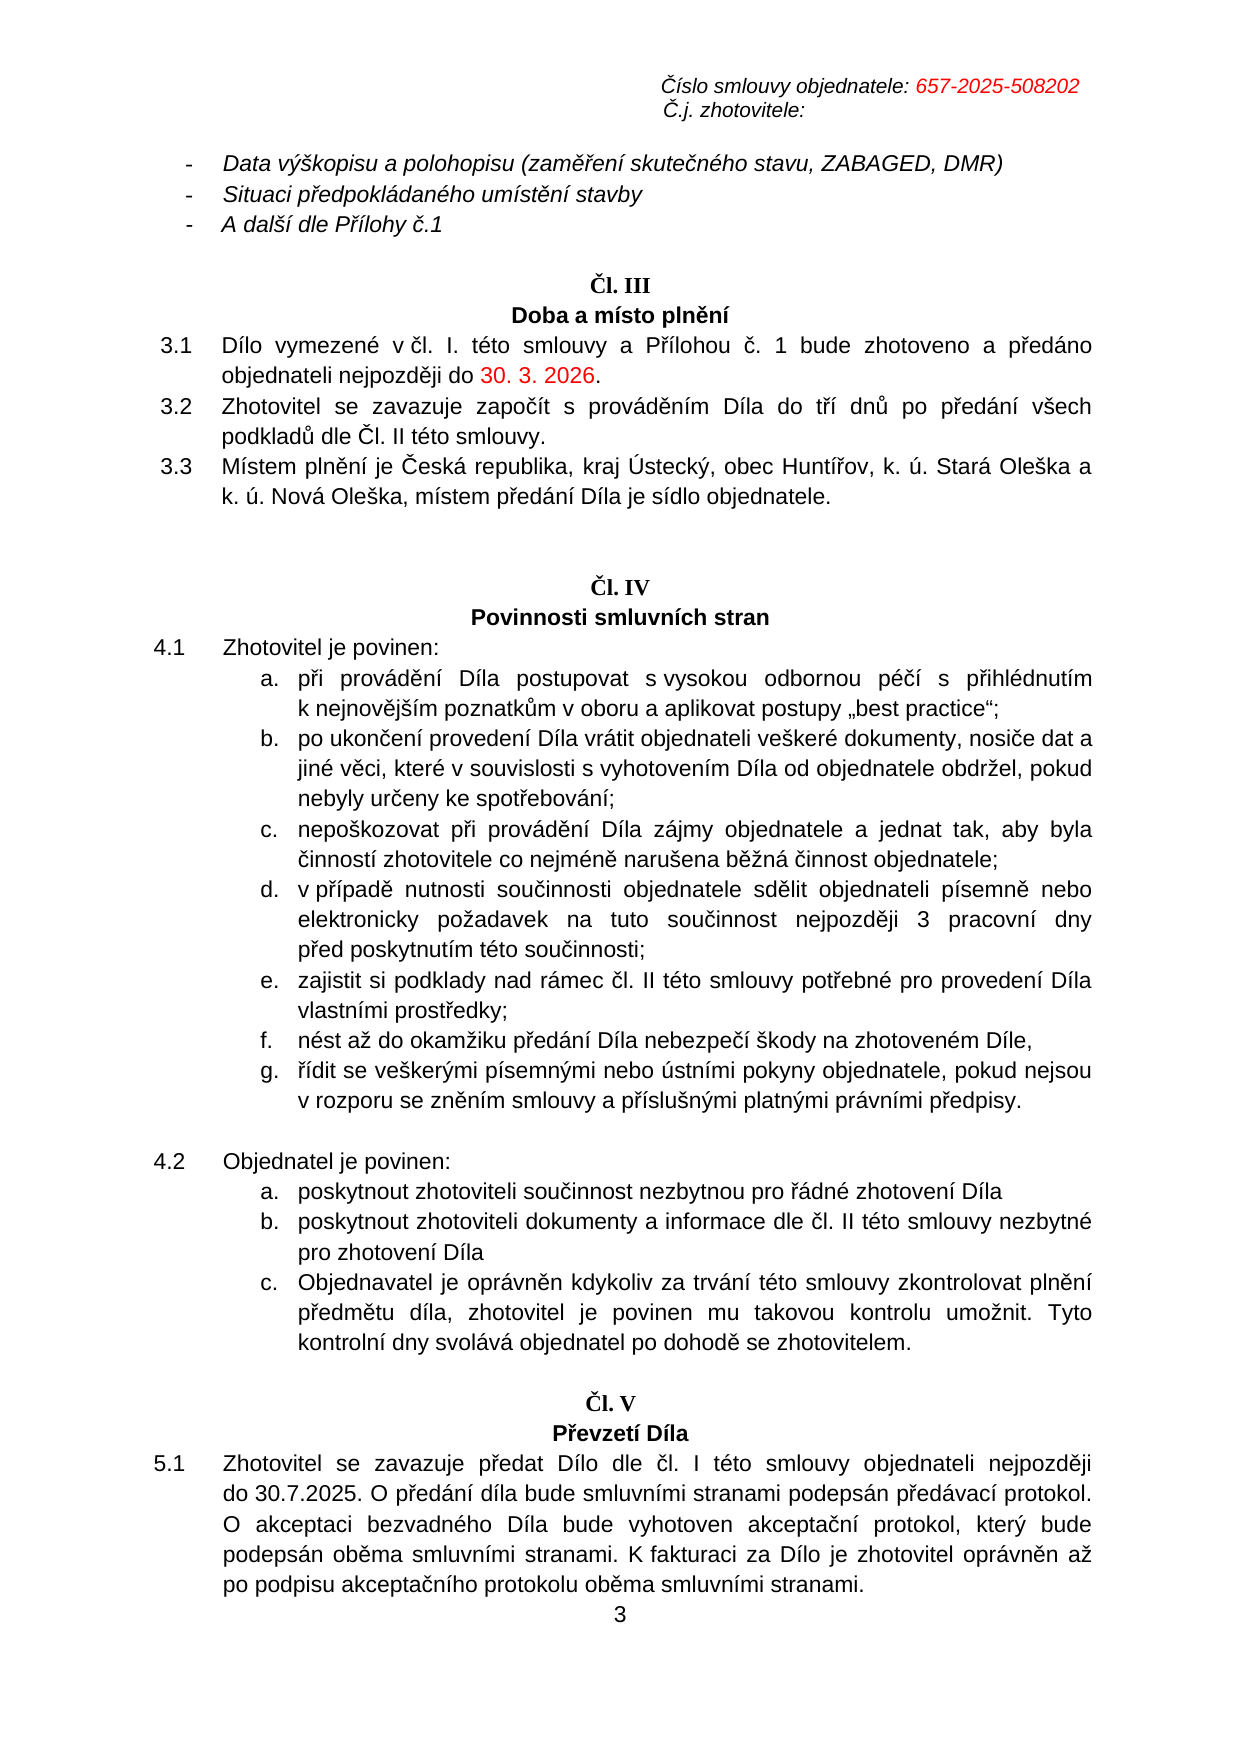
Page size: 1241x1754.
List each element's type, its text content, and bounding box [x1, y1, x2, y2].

list nést až do okamžiku předání Díla nebezpečí škody na zhotoveném Díle, [260, 1027, 1093, 1053]
list poskytnout zhotoviteli součinnost nezbytnou pro řádné zhotovení Díla [260, 1178, 1093, 1204]
list Situaci předpokládaného umístění stavby [185, 181, 1093, 207]
list poskytnout zhotoviteli dokumenty a informace dle čl. II této smlouvy nezbytné pro zhotovení Díla [260, 1208, 1093, 1265]
list Objednavatel je oprávněn kdykoliv za trvání této smlouvy zkontrolovat plnění předmětu díla, zhotovitel je povinen mu takovou kontrolu umožnit. Tyto kontrolní dny svolává objednatel po dohodě se zhotovitelem. [260, 1269, 1093, 1356]
list v případě nutnosti součinnosti objednatele sdělit objednateli písemně nebo elektronicky požadavek na tuto součinnost nejpozději 3 pracovní dny před poskytnutím této součinnosti; [260, 876, 1093, 963]
list Dílo vymezené v čl. I. této smlouvy a Přílohou č. 1 bude zhotoveno a předáno objednateli nejpozději do 30. 3. 2026. [192, 332, 1093, 389]
list při provádění Díla postupovat s vysokou odbornou péčí s přihlédnutím k nejnovějším poznatkům v oboru a aplikovat postupy „best practice“; [260, 664, 1093, 721]
list řídit se veškerými písemnými nebo ústními pokyny objednatele, pokud nejsou v rozporu se zněním smlouvy a příslušnými platnými právními předpisy. [260, 1057, 1093, 1114]
list Zhotovitel je povinen: [185, 634, 1093, 661]
list nepoškozovat při provádění Díla zájmy objednatele a jednat tak, aby byla činností zhotovitele co nejméně narušena běžná činnost objednatele; [260, 816, 1093, 872]
list Zhotovitel se zavazuje započít s prováděním Díla do tří dnů po předání všech podkladů dle Čl. II této smlouvy. [192, 393, 1093, 449]
list Povinnosti smluvních stran [148, 574, 1093, 631]
list Místem plnění je Česká republika, kraj Ústecký, obec Huntířov, k. ú. Stará Oleška a k. ú. Nová Oleška, místem předání Díla je sídlo objednatele. [192, 453, 1093, 509]
list po ukončení provedení Díla vrátit objednateli veškeré dokumenty, nosiče dat a jiné věci, které v souvislosti s vyhotovením Díla od objednatele obdržel, pokud nebyly určeny ke spotřebování; [260, 725, 1093, 812]
list zajistit si podklady nad rámec čl. II této smlouvy potřebné pro provedení Díla vlastními prostředky; [260, 967, 1093, 1023]
list Doba a místo plnění [148, 272, 1093, 328]
list Zhotovitel se zavazuje předat Dílo dle čl. I této smlouvy objednateli nejpozději do 30.7.2025. O předání díla bude smluvními stranami podepsán předávací protokol. O akceptaci bezvadného Díla bude vyhotoven akceptační protokol, který bude podepsán oběma smluvními stranami. K fakturaci za Dílo je zhotovitel oprávněn až po podpisu akceptačního protokolu oběma smluvními stranami. [185, 1450, 1093, 1597]
list Objednatel je povinen: [185, 1148, 1093, 1174]
text - A další dle Přílohy č.1 [185, 211, 1093, 238]
list Data výškopisu a polohopisu (zaměření skutečného stavu, ZABAGED, DMR) [185, 150, 1093, 177]
list Převzetí Díla [148, 1389, 1093, 1446]
